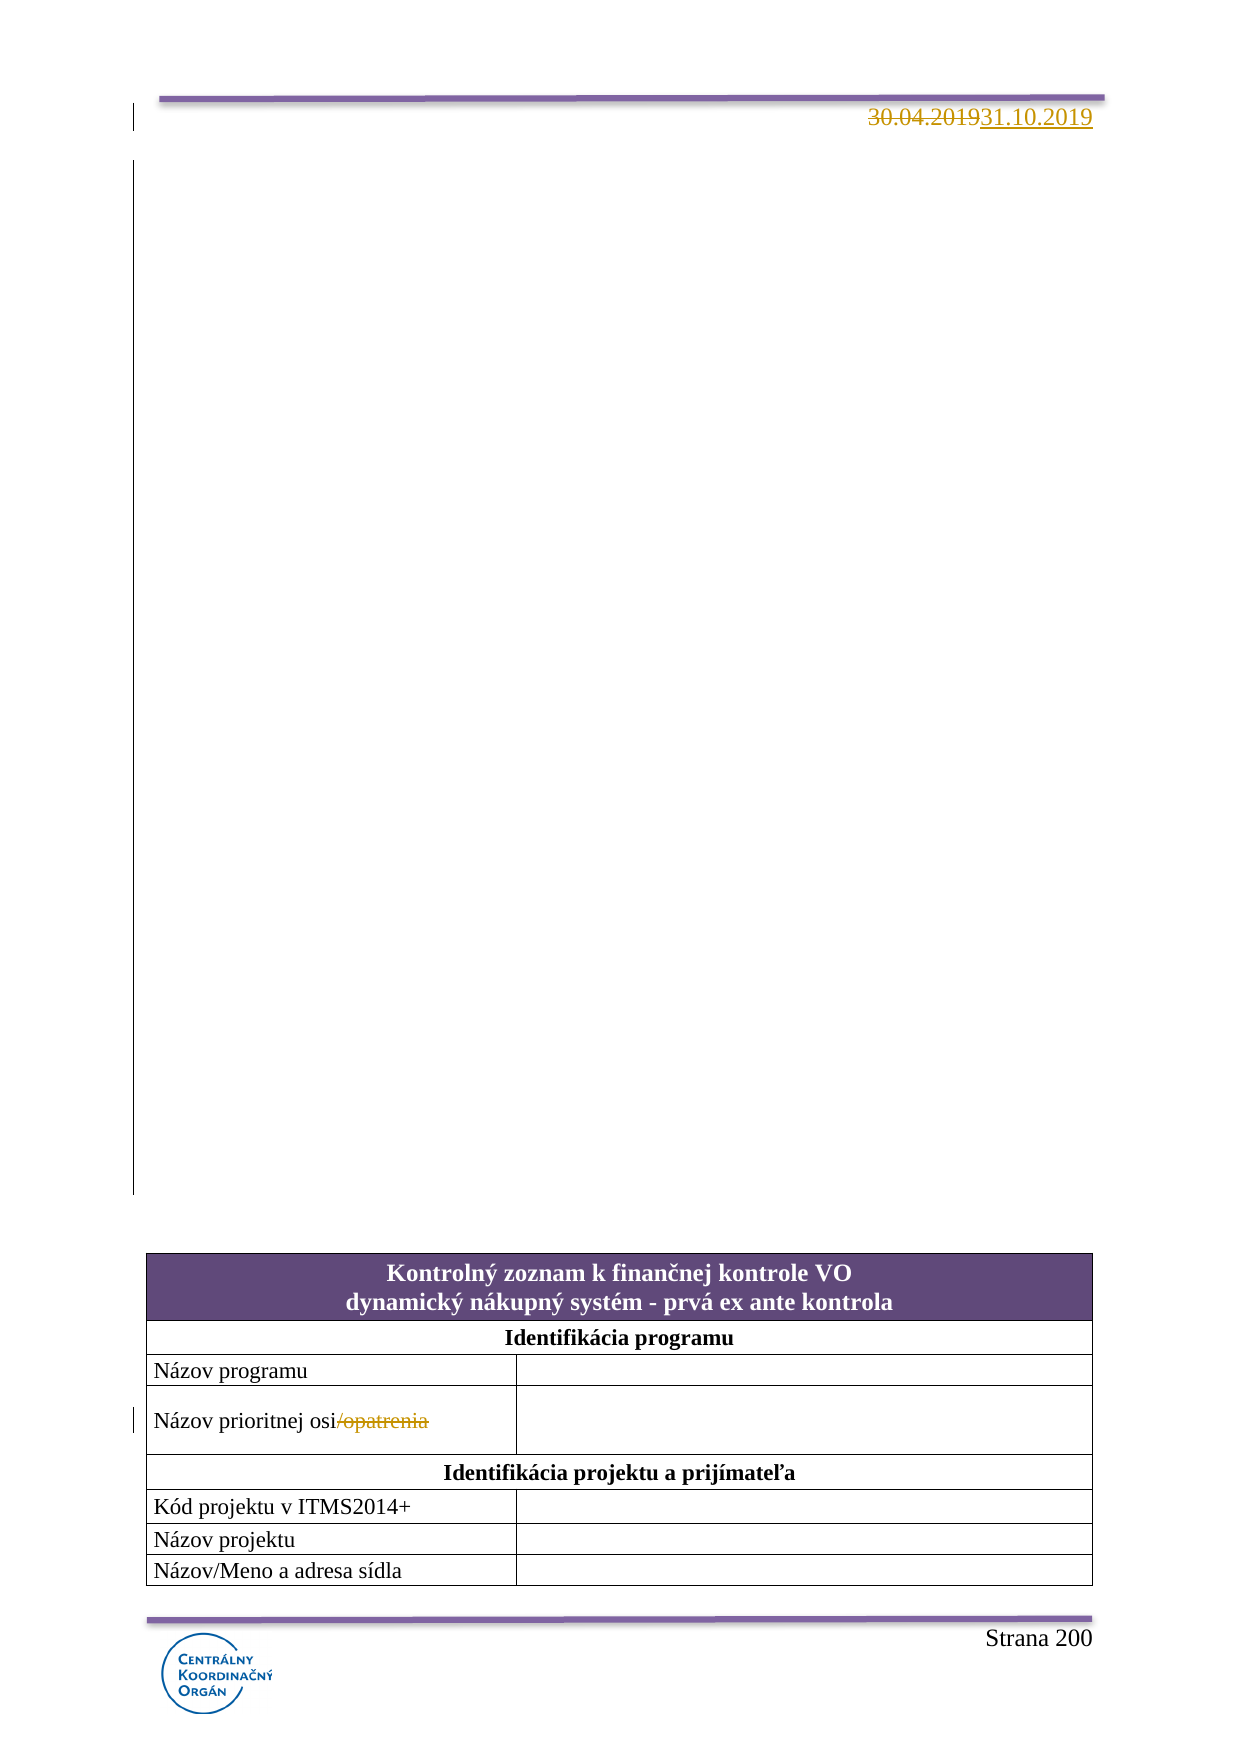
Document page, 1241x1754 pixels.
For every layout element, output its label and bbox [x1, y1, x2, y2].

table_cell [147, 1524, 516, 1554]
picture [159, 1631, 272, 1713]
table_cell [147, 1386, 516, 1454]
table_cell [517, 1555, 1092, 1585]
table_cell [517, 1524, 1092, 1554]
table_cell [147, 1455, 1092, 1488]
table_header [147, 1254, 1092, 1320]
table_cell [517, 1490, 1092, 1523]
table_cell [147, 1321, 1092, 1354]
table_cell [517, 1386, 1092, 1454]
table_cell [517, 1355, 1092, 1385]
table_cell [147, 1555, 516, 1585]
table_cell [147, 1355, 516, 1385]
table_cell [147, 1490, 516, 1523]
